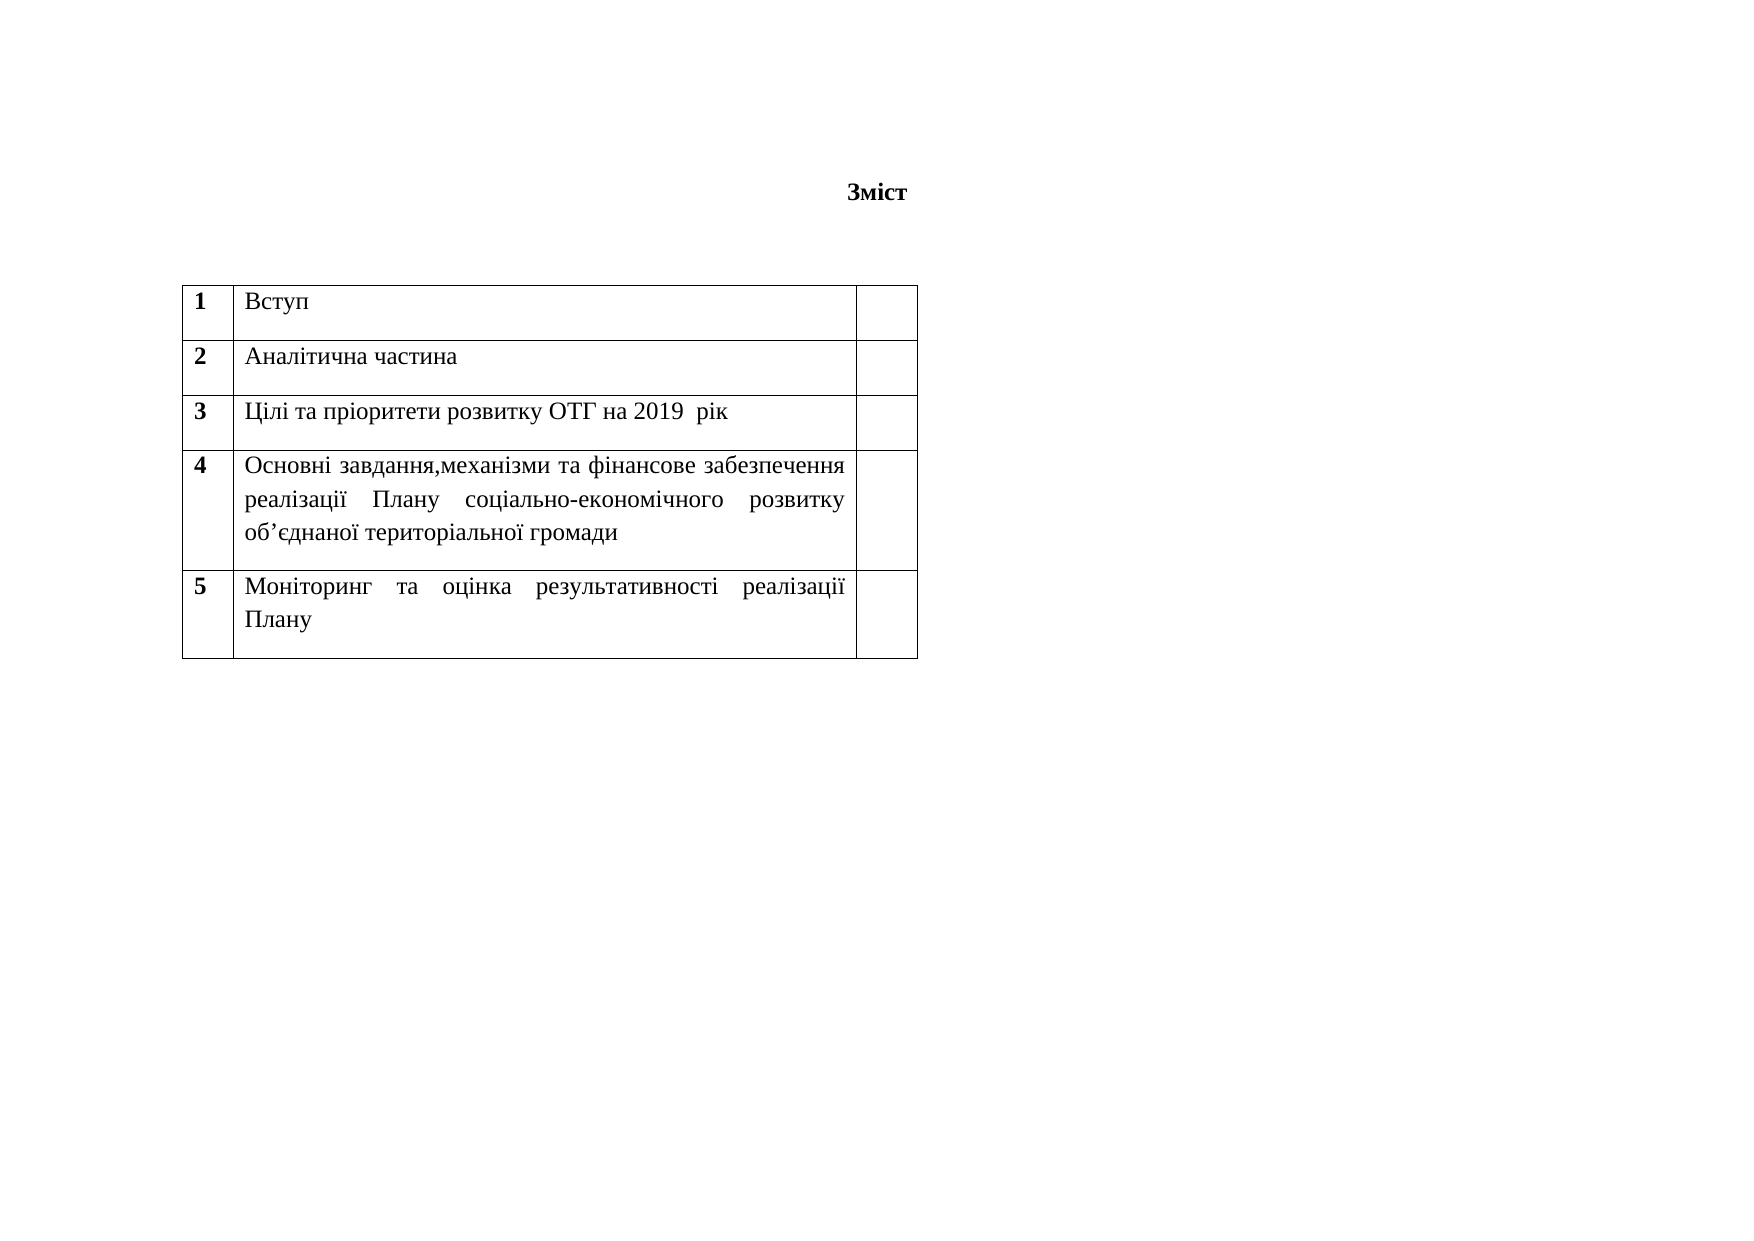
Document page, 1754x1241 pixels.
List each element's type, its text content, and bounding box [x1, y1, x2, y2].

table_cell 3 [183, 396, 233, 449]
table_cell Аналітична частина [234, 341, 856, 395]
table_cell [857, 451, 917, 570]
table_cell Моніторинг та оцінка результативності реалізації Плану [234, 571, 856, 658]
table_header 1 [183, 286, 233, 340]
table_cell [857, 341, 917, 395]
table_header [857, 286, 917, 340]
table_cell 5 [183, 571, 233, 658]
table_cell Цілі та пріоритети розвитку ОТГ на 2019 рік [234, 396, 856, 449]
text Зміст [118, 177, 1636, 206]
table_cell Основні завдання,механізми та фінансове забезпечення реалізації Плану соціально-економічного розвитку об’єднаної територіальної громади [234, 451, 856, 570]
table_cell [857, 396, 917, 449]
table_cell [857, 571, 917, 658]
table_header Вступ [234, 286, 856, 340]
table_cell 4 [183, 451, 233, 570]
table_cell 2 [183, 341, 233, 395]
